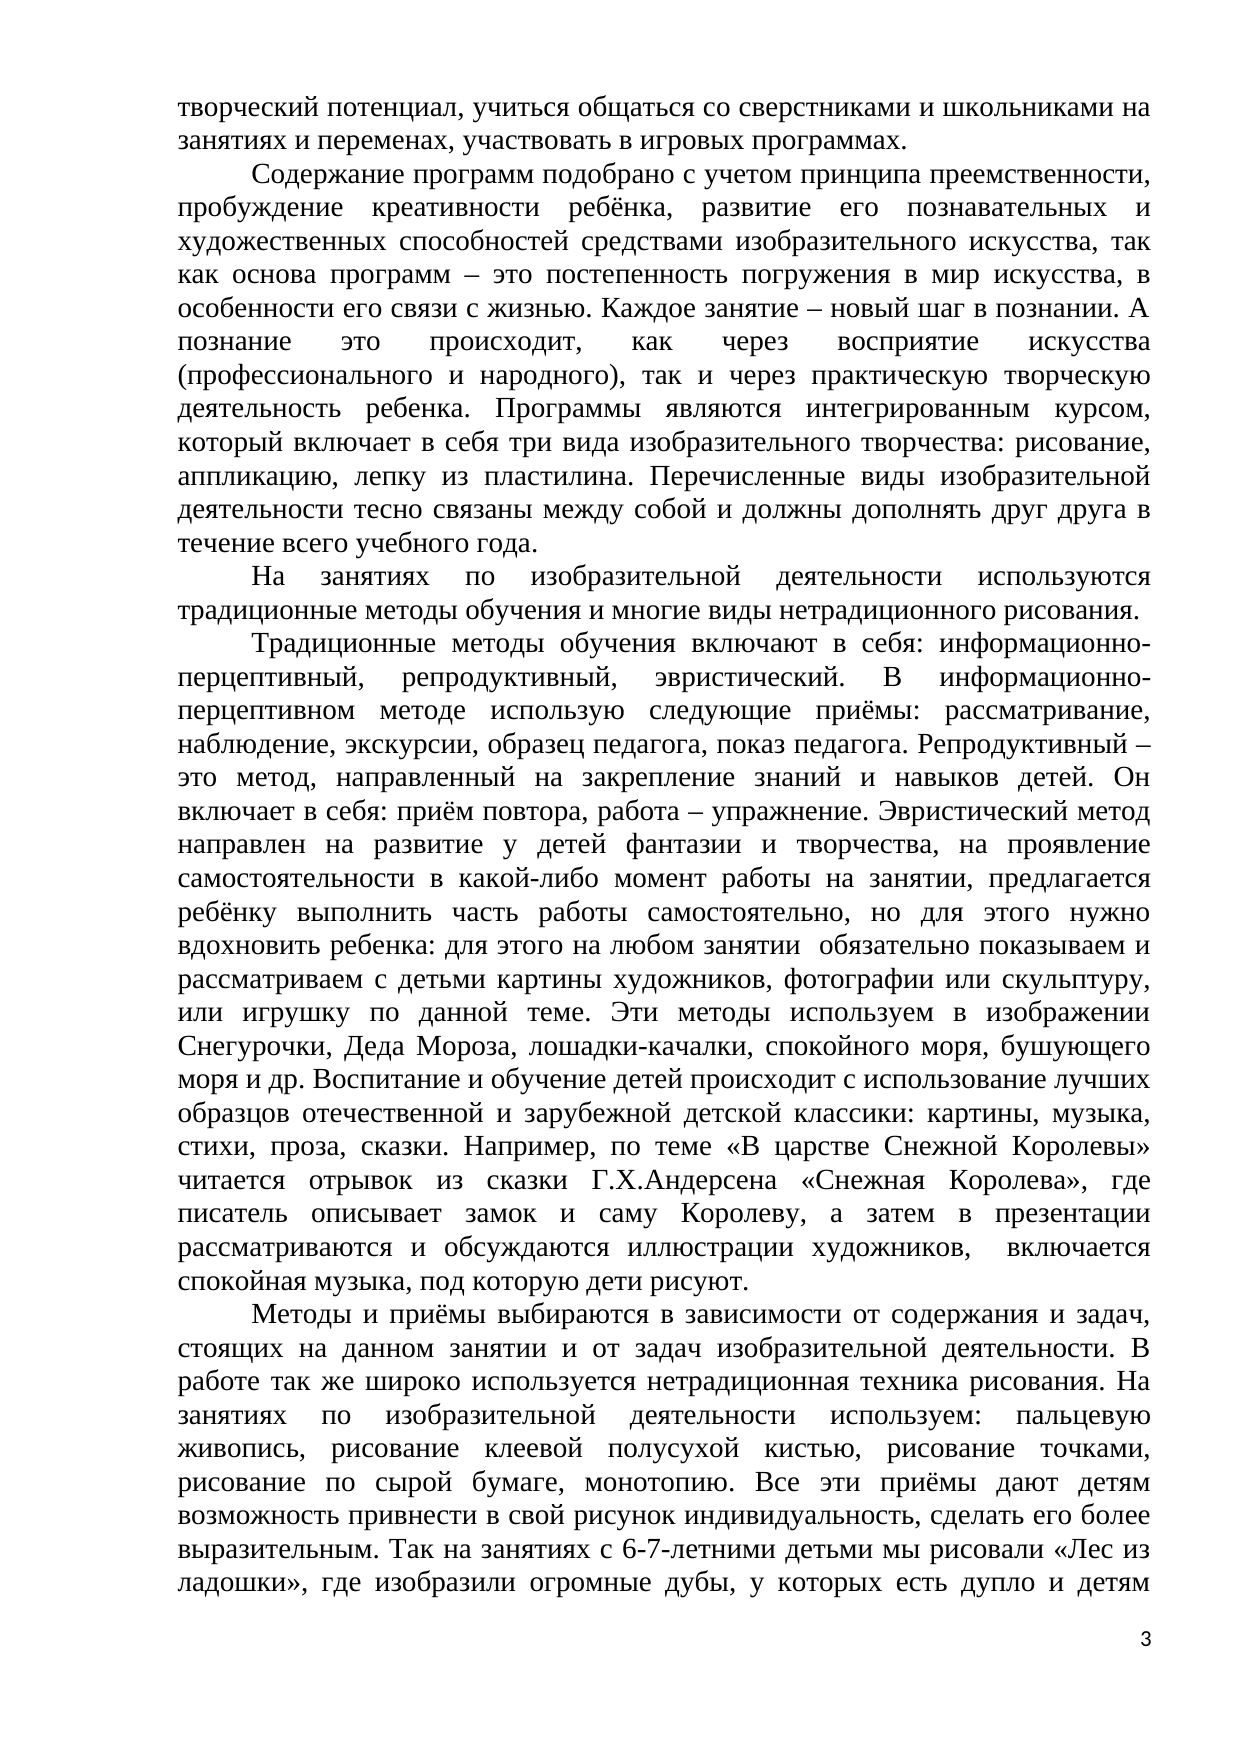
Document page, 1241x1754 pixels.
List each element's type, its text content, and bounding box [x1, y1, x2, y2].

text На занятиях по изобразительной деятельности используются традиционные методы обучения и многие виды нетрадиционного рисования. [177, 558, 1152, 625]
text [177, 1296, 1152, 1598]
text Содержание программ подобрано с учетом принципа преемственности, пробуждение креативности ребёнка, развитие его познавательных и художественных способностей средствами изобразительного искусства, так как основа программ – это постепенность погружения в мир искусства, в особенности его связи с жизнью. Каждое занятие – новый шаг в познании. А познание это происходит, как через восприятие искусства (профессионального и народного), так и через практическую творческую деятельность ребенка. Программы являются интегрированным курсом, который включает в себя три вида изобразительного творчества: рисование, аппликацию, лепку из пластилина. Перечисленные виды изобразительной деятельности тесно связаны между собой и должны дополнять друг друга в течение всего учебного года. [177, 156, 1152, 558]
text Традиционные методы обучения включают в себя: информационно-перцептивный, репродуктивный, эвристический. В информационно-перцептивном методе использую следующие приёмы: рассматривание, наблюдение, экскурсии, образец педагога, показ педагога. Репродуктивный – это метод, направленный на закрепление знаний и навыков детей. Он включает в себя: приём повтора, работа – упражнение. Эвристический метод направлен на развитие у детей фантазии и творчества, на проявление самостоятельности в какой-либо момент работы на занятии, предлагается ребёнку выполнить часть работы самостоятельно, но для этого нужно вдохновить ребенка: для этого на любом занятии обязательно показываем и рассматриваем с детьми картины художников, фотографии или скульптуру, или игрушку по данной теме. Эти методы используем в изображении Снегурочки, Деда Мороза, лошадки-качалки, спокойного моря, бушующего моря и др. Воспитание и обучение детей происходит с использование лучших образцов отечественной и зарубежной детской классики: картины, музыка, стихи, проза, сказки. Например, по теме «В царстве Снежной Королевы» читается отрывок из сказки Г.Х.Андерсена «Снежная Королева», где писатель описывает замок и саму Королеву, а затем в презентации рассматриваются и обсуждаются иллюстрации художников, включается спокойная музыка, под которую дети рисуют. [177, 625, 1152, 1296]
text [177, 89, 1152, 156]
